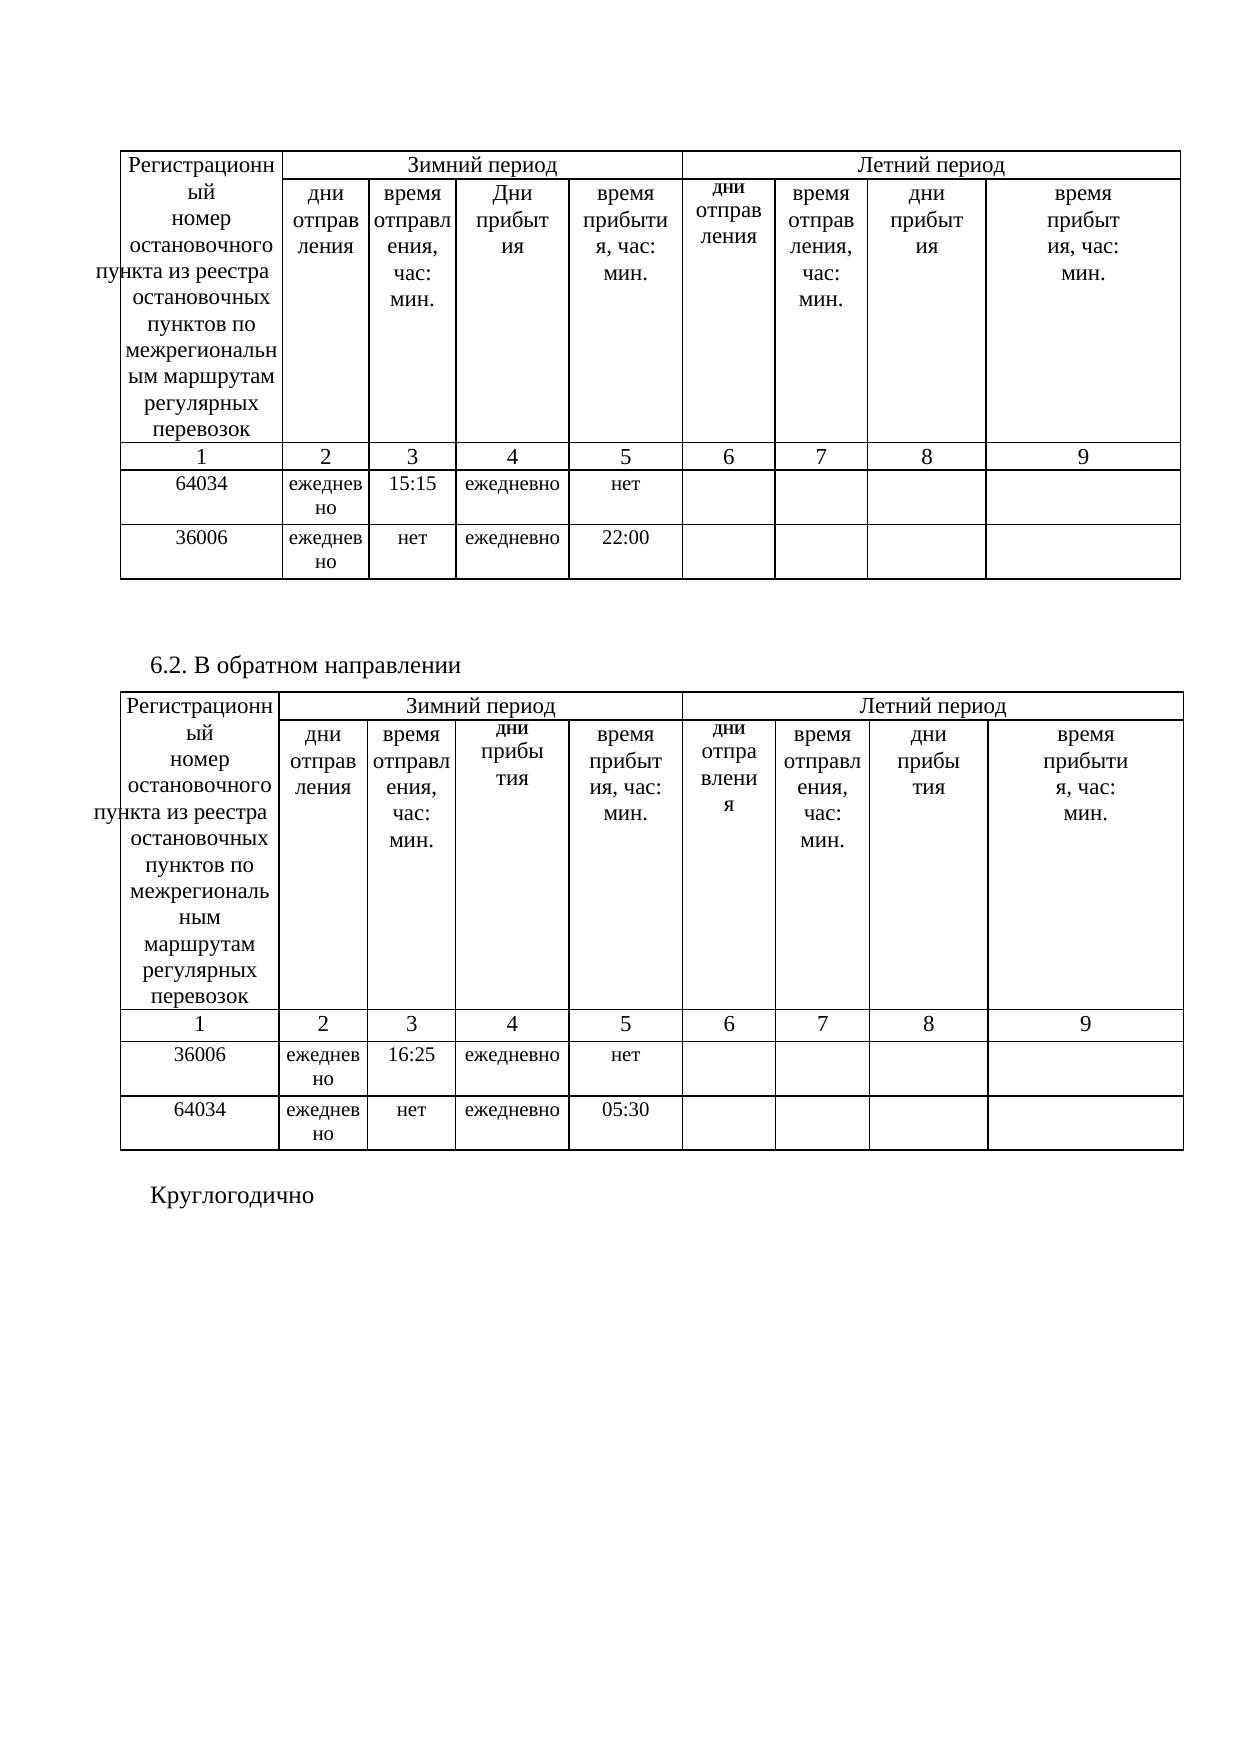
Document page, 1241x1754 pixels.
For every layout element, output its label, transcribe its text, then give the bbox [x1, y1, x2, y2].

table_cell 9 [987, 443, 1180, 469]
table_cell ДНИ отпра влени я [683, 721, 775, 1009]
table_cell [776, 525, 867, 578]
table_cell ДНИ отправ ления [683, 180, 774, 441]
table_cell [683, 1042, 775, 1095]
table_cell 64034 [121, 471, 282, 524]
table_cell 4 [457, 443, 568, 469]
table_cell время прибыт ия, час: мин. [570, 721, 682, 1009]
table_cell ежедневно [283, 525, 368, 578]
table_cell 4 [456, 1010, 568, 1041]
table_cell 8 [868, 443, 985, 469]
table_cell 05:30 [570, 1097, 682, 1149]
table_cell нет [570, 471, 682, 524]
table_cell 15:15 [370, 471, 455, 524]
table_cell 3 [368, 1010, 455, 1041]
table_cell 22:00 [570, 525, 682, 578]
table_cell 36006 [121, 1042, 278, 1095]
table_cell время прибыти я, час: мин. [989, 721, 1183, 1009]
table_cell время прибыт ия, час: мин. [987, 180, 1180, 441]
table_cell дни прибыт ия [868, 180, 985, 441]
table_cell ежедневно [457, 525, 568, 578]
table_cell 5 [570, 1010, 682, 1041]
table_cell [683, 1097, 775, 1149]
table_cell 8 [870, 1010, 987, 1041]
table_cell [987, 471, 1180, 524]
table_cell [989, 1042, 1183, 1095]
table_cell время отправл ения, час: мин. [370, 180, 455, 441]
table_cell ежедневно [456, 1097, 568, 1149]
table_header Летний период [683, 152, 1180, 178]
table_cell 7 [776, 443, 867, 469]
table_cell время отправл ения, час: мин. [368, 721, 455, 1009]
table_cell 6 [683, 1010, 775, 1041]
table_cell [987, 525, 1180, 578]
table_cell дни прибы тия [870, 721, 987, 1009]
table_cell ежедневно [283, 471, 368, 524]
table_header Зимний период [280, 693, 682, 719]
table_cell 5 [570, 443, 682, 469]
table_cell ежедневно [280, 1097, 367, 1149]
table_cell [683, 471, 774, 524]
table_cell ежедневно [280, 1042, 367, 1095]
table_cell [683, 525, 774, 578]
table_cell [989, 1097, 1183, 1149]
table_cell 7 [776, 1010, 869, 1041]
table_cell 1 [121, 1010, 278, 1041]
table_cell ежедневно [457, 471, 568, 524]
table_header Зимний период [283, 152, 682, 178]
table_cell 6 [683, 443, 774, 469]
table_cell ДНИ прибы тия [456, 721, 568, 1009]
table_cell нет [370, 525, 455, 578]
table_cell 3 [370, 443, 455, 469]
table_header Регистрационный номер остановочного пункта из реестра остановочных пунктов по межрегиональным маршрутам регулярных перевозок [121, 693, 278, 1009]
table_cell 36006 [121, 525, 282, 578]
table_cell [870, 1097, 987, 1149]
text Круглогодично [150, 1180, 1090, 1208]
table_cell [868, 525, 985, 578]
table_cell [776, 1042, 869, 1095]
table_cell [776, 1097, 869, 1149]
table_cell дни отправ ления [280, 721, 367, 1009]
table_header Летний период [683, 693, 1183, 719]
table_cell дни отправ ления [283, 180, 368, 441]
text 6.2. В обратном направлении [150, 650, 1090, 678]
table_cell 2 [280, 1010, 367, 1041]
table_cell время отправл ения, час: мин. [776, 721, 869, 1009]
table_cell 16:25 [368, 1042, 455, 1095]
table_cell [868, 471, 985, 524]
table_cell ежедневно [456, 1042, 568, 1095]
table_cell [870, 1042, 987, 1095]
table_cell время прибыти я, час: мин. [570, 180, 682, 441]
table_cell Дни прибыт ия [457, 180, 568, 441]
table_header Регистрационный номер остановочного пункта из реестра остановочных пунктов по межрегиональным маршрутам регулярных перевозок [121, 152, 282, 441]
table_cell нет [570, 1042, 682, 1095]
table_cell [776, 471, 867, 524]
table_cell 2 [283, 443, 368, 469]
table_cell 1 [121, 443, 282, 469]
table_cell время отправ ления, час: мин. [776, 180, 867, 441]
table_cell 64034 [121, 1097, 278, 1149]
table_cell нет [368, 1097, 455, 1149]
table_cell 9 [989, 1010, 1183, 1041]
